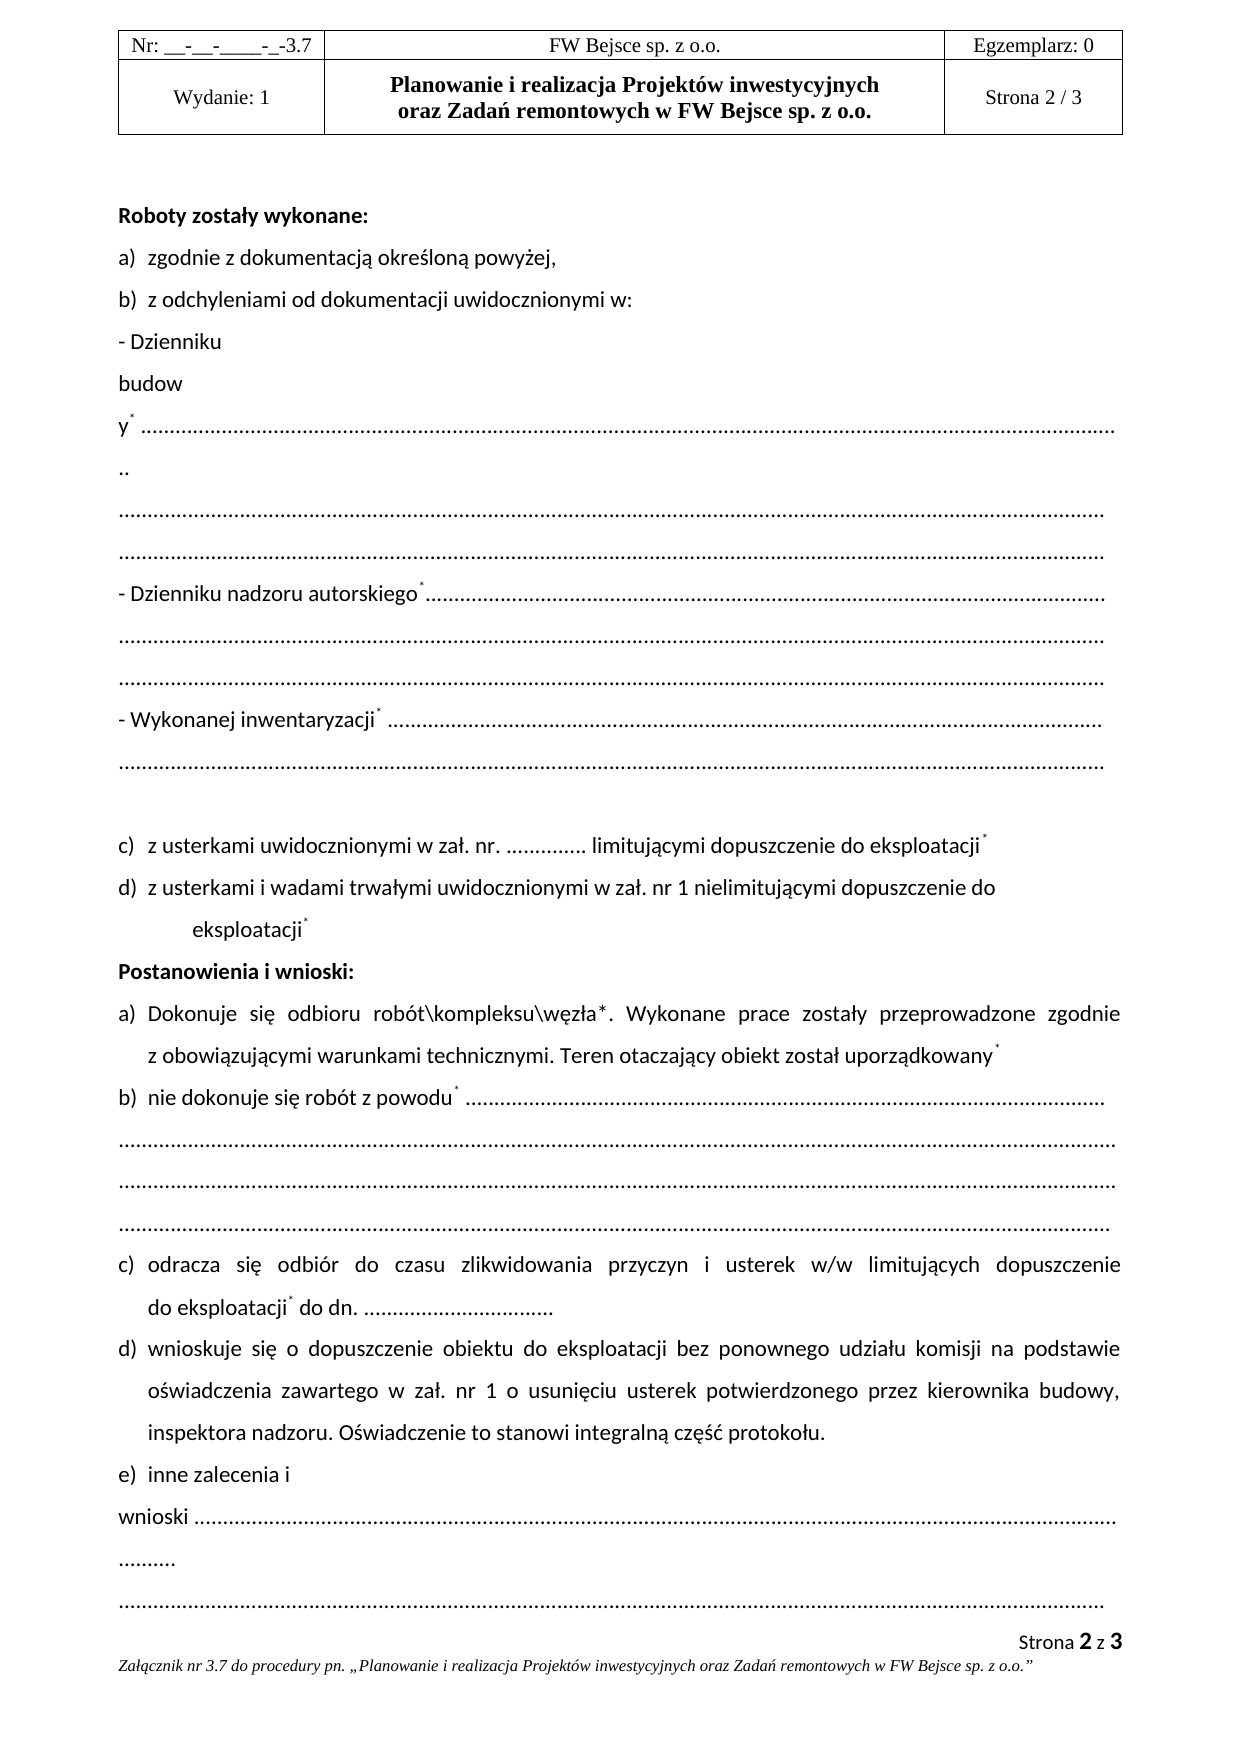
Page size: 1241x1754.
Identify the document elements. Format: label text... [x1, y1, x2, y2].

text Postanowienia i wnioski: [118, 957, 1122, 985]
list Dokonuje się odbioru robót\kompleksu\węzła*. Wykonane prace zostały przeprowadzone zgodnie z obowiązującymi warunkami technicznymi. Teren otaczający obiekt został uporządkowany* [118, 999, 1122, 1069]
text eksploatacji* [118, 915, 1122, 943]
list nie dokonuje się robót z powodu* ............................................................................................................... [118, 1083, 1122, 1111]
list zgodnie z dokumentacją określoną powyżej, [118, 243, 1122, 271]
text ........................................................................................................................................................................... [118, 495, 1122, 523]
list z usterkami i wadami trwałymi uwidocznionymi w zał. nr 1 nielimitującymi dopuszczenie do [118, 873, 1122, 901]
text ........................................................................................................................................................................... [118, 663, 1122, 691]
list z odchyleniami od dokumentacji uwidocznionymi w: [118, 285, 1122, 313]
text - Dzienniku nadzoru autorskiego*...................................................................................................................... [118, 579, 1122, 607]
list wnioskuje się o dopuszczenie obiektu do eksploatacji bez ponownego udziału komisji na podstawie oświadczenia zawartego w zał. nr 1 o usunięciu usterek potwierdzonego przez kierownika budowy, inspektora nadzoru. Oświadczenie to stanowi integralną część protokołu. [118, 1334, 1122, 1447]
text ........................................................................................................................................................................... [118, 747, 1122, 775]
text ........................................................................................................................................................................... [118, 537, 1122, 565]
text ...................................................................................................................................................................................................................................................................................................................................................................................................................................................................................................................................... [118, 1125, 1122, 1237]
text ........................................................................................................................................................................... [118, 621, 1122, 649]
text - Dzienniku budowy* ........................................................................................................................................................................... [118, 327, 1122, 481]
text ........................................................................................................................................................................... [118, 1586, 1122, 1614]
list z usterkami uwidocznionymi w zał. nr. .............. limitującymi dopuszczenie do eksploatacji* [118, 831, 1122, 859]
list odracza się odbiór do czasu zlikwidowania przyczyn i usterek w/w limitujących dopuszczenie do eksploatacji* do dn. ................................. [118, 1251, 1122, 1321]
text - Wykonanej inwentaryzacji* ............................................................................................................................ [118, 705, 1122, 733]
text Roboty zostały wykonane: [118, 201, 1122, 229]
list inne zalecenia i wnioski .......................................................................................................................................................................... [118, 1461, 1122, 1572]
